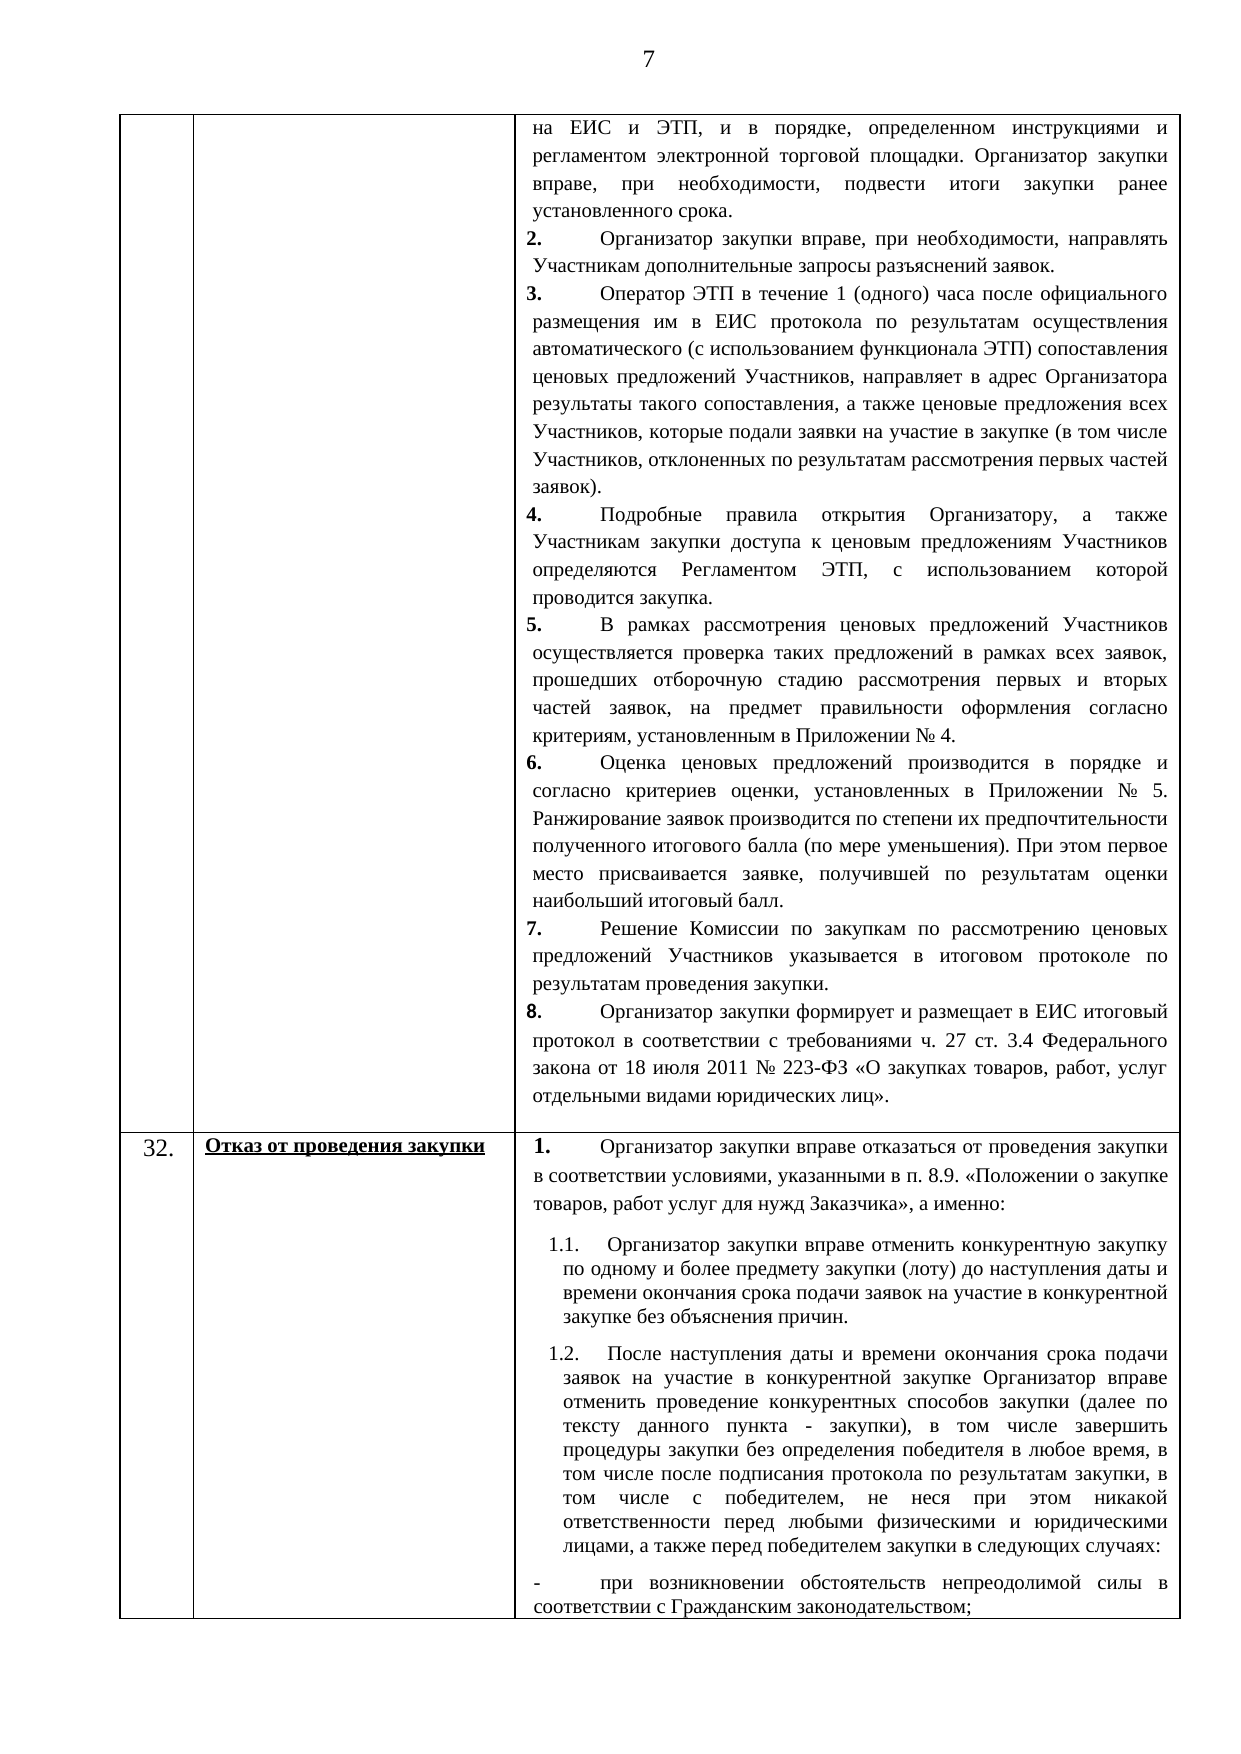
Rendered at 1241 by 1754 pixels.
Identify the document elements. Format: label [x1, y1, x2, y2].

table_cell [194, 1133, 514, 1618]
table_cell [516, 115, 1179, 1132]
table_cell [121, 1133, 193, 1618]
table_cell [516, 1133, 1179, 1618]
table_cell [194, 115, 514, 1132]
table_cell [121, 115, 193, 1132]
